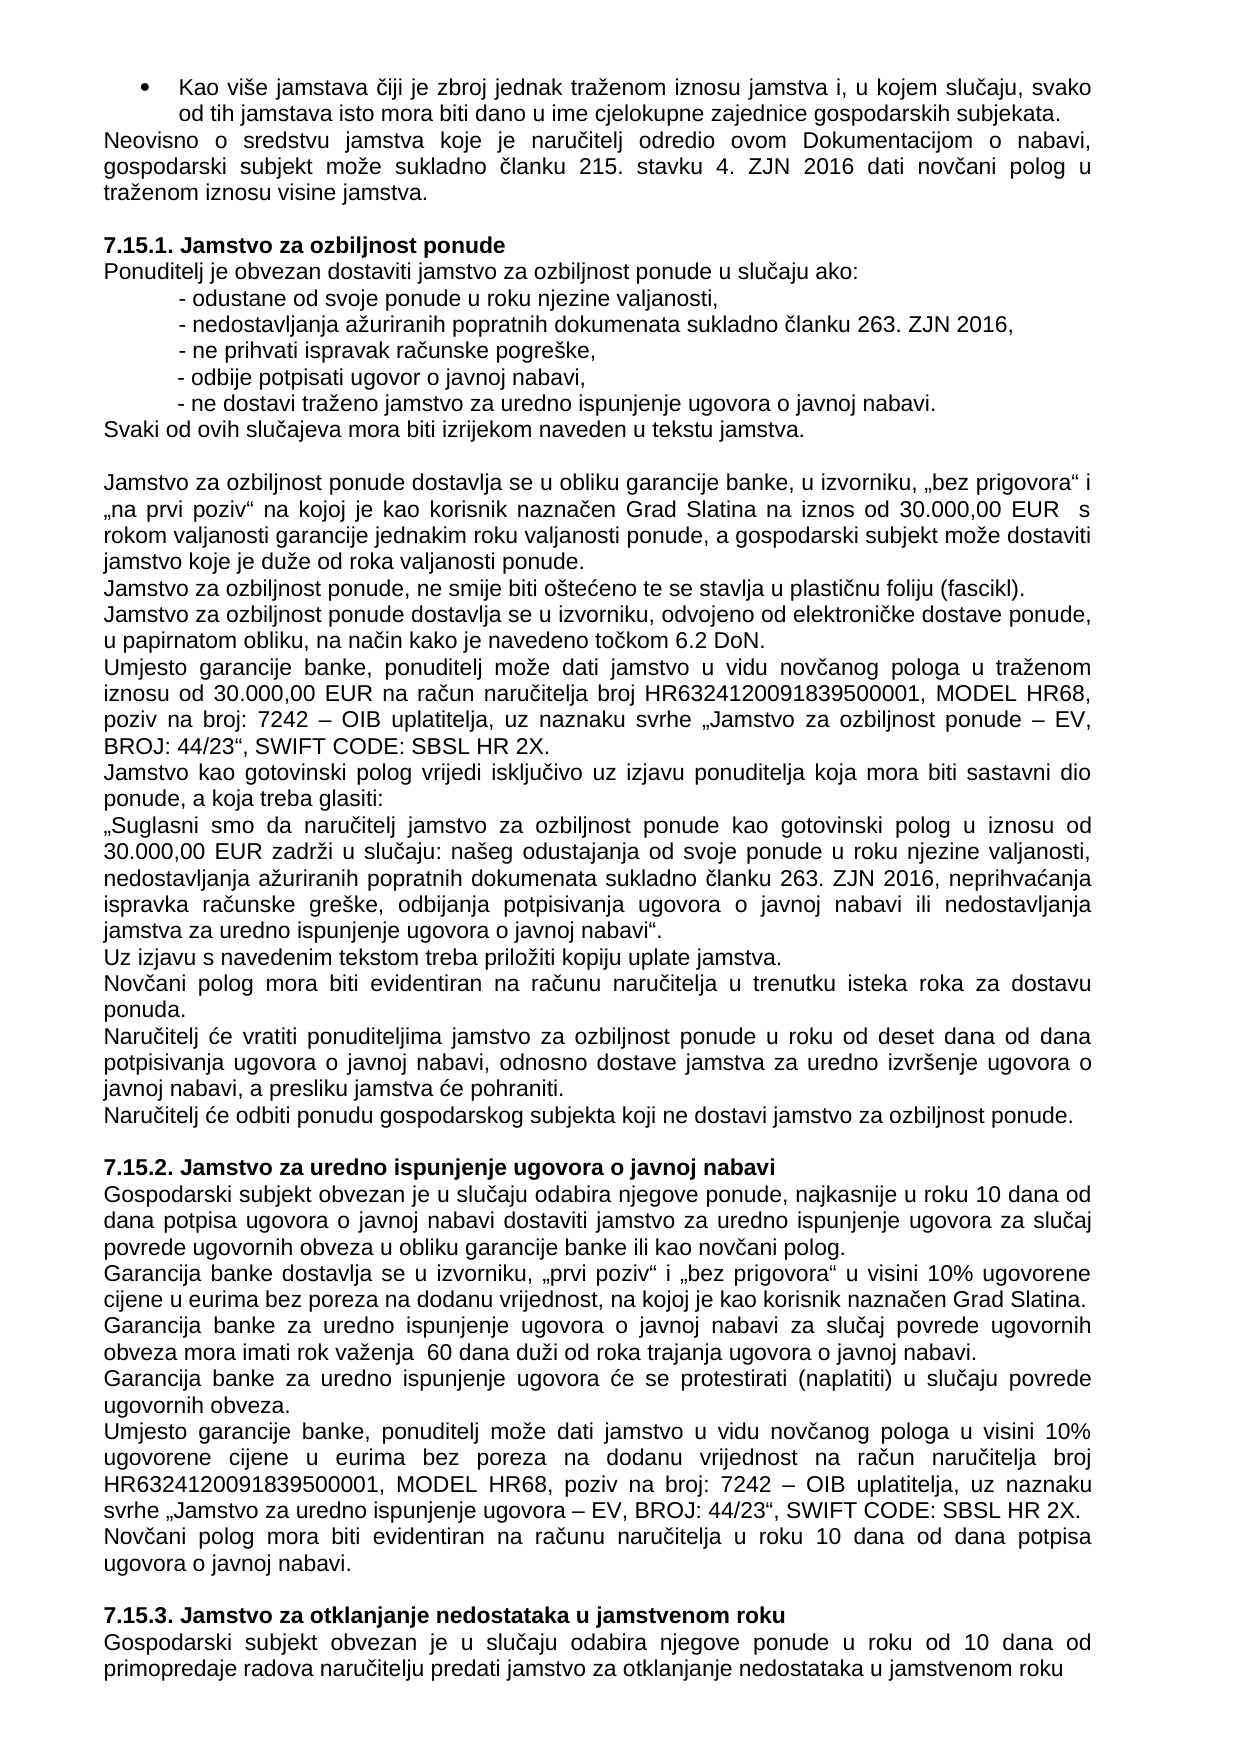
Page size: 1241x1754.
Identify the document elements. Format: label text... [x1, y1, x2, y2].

text Gospodarski subjekt obvezan je u slučaju odabira njegove ponude, najkasnije u roku 10 dana od dana potpisa ugovora o javnoj nabavi dostaviti jamstvo za uredno ispunjenje ugovora za slučaj povrede ugovornih obveza u obliku garancije banke ili kao novčani polog. [103, 1181, 1092, 1260]
text Jamstvo za ozbiljnost ponude dostavlja se u obliku garancije banke, u izvorniku, „bez prigovora“ i „na prvi poziv“ na kojoj je kao korisnik naznačen Grad Slatina na iznos od 30.000,00 EUR s rokom valjanosti garancije jednakim roku valjanosti ponude, a gospodarski subjekt može dostaviti jamstvo koje je duže od roka valjanosti ponude. [103, 469, 1092, 574]
text Gospodarski subjekt obvezan je u slučaju odabira njegove ponude u roku od 10 dana od primopredaje radova naručitelju predati jamstvo za otklanjanje nedostataka u jamstvenom roku [103, 1629, 1092, 1681]
text Garancija banke za uredno ispunjenje ugovora o javnoj nabavi za slučaj povrede ugovornih obveza mora imati rok važenja 60 dana duži od roka trajanja ugovora o javnoj nabavi. [103, 1312, 1092, 1365]
text Naručitelj će odbiti ponudu gospodarskog subjekta koji ne dostavi jamstvo za ozbiljnost ponude. [103, 1102, 1092, 1128]
text - odustane od svoje ponude u roku njezine valjanosti, [178, 285, 1092, 311]
text Garancija banke za uredno ispunjenje ugovora će se protestirati (naplatiti) u slučaju povrede ugovornih obveza. [103, 1365, 1092, 1418]
text Naručitelj će vratiti ponuditeljima jamstvo za ozbiljnost ponude u roku od deset dana od dana potpisivanja ugovora o javnoj nabavi, odnosno dostave jamstva za uredno izvršenje ugovora o javnoj nabavi, a presliku jamstva će pohraniti. [103, 1023, 1092, 1102]
text Uz izjavu s navedenim tekstom treba priložiti kopiju uplate jamstva. [103, 943, 1092, 970]
text „Suglasni smo da naručitelj jamstvo za ozbiljnost ponude kao gotovinski polog u iznosu od 30.000,00 EUR zadrži u slučaju: našeg odustajanja od svoje ponude u roku njezine valjanosti, nedostavljanja ažuriranih popratnih dokumenata sukladno članku 263. ZJN 2016, neprihvaćanja ispravka računske greške, odbijanja potpisivanja ugovora o javnoj nabavi ili nedostavljanja jamstva za uredno ispunjenje ugovora o javnoj nabavi“. [103, 812, 1092, 943]
list Kao više jamstava čiji je zbroj jednak traženom iznosu jamstva i, u kojem slučaju, svako od tih jamstava isto mora biti dano u ime cjelokupne zajednice gospodarskih subjekata. [141, 74, 1092, 127]
text Garancija banke dostavlja se u izvorniku, „prvi poziv“ i „bez prigovora“ u visini 10% ugovorene cijene u eurima bez poreza na dodanu vrijednost, na kojoj je kao korisnik naznačen Grad Slatina. [103, 1260, 1092, 1312]
text 7.15.2. Jamstvo za uredno ispunjenje ugovora o javnoj nabavi [103, 1154, 1092, 1181]
text Ponuditelj je obvezan dostaviti jamstvo za ozbiljnost ponude u slučaju ako: [103, 258, 1092, 285]
text - nedostavljanja ažuriranih popratnih dokumenata sukladno članku 263. ZJN 2016, [178, 311, 1092, 337]
text Svaki od ovih slučajeva mora biti izrijekom naveden u tekstu jamstva. [103, 416, 1092, 443]
text - ne dostavi traženo jamstvo za uredno ispunjenje ugovora o javnoj nabavi. [177, 390, 1092, 416]
text 7.15.1. Jamstvo za ozbiljnost ponude [103, 232, 1092, 258]
text Jamstvo za ozbiljnost ponude, ne smije biti oštećeno te se stavlja u plastičnu foliju (fascikl). [103, 574, 1092, 601]
text Novčani polog mora biti evidentiran na računu naručitelja u trenutku isteka roka za dostavu ponuda. [103, 970, 1092, 1023]
text Neovisno o sredstvu jamstva koje je naručitelj odredio ovom Dokumentacijom o nabavi, gospodarski subjekt može sukladno članku 215. stavku 4. ZJN 2016 dati novčani polog u traženom iznosu visine jamstva. [103, 127, 1092, 206]
text Umjesto garancije banke, ponuditelj može dati jamstvo u vidu novčanog pologa u traženom iznosu od 30.000,00 EUR na račun naručitelja broj HR6324120091839500001, MODEL HR68, poziv na broj: 7242 – OIB uplatitelja, uz naznaku svrhe „Jamstvo za ozbiljnost ponude – EV, BROJ: 44/23“, SWIFT CODE: SBSL HR 2X. [103, 654, 1092, 759]
text - ne prihvati ispravak računske pogreške, [178, 337, 1092, 364]
text Umjesto garancije banke, ponuditelj može dati jamstvo u vidu novčanog pologa u visini 10% ugovorene cijene u eurima bez poreza na dodanu vrijednost na račun naručitelja broj HR6324120091839500001, MODEL HR68, poziv na broj: 7242 – OIB uplatitelja, uz naznaku svrhe „Jamstvo za uredno ispunjenje ugovora – EV, BROJ: 44/23“, SWIFT CODE: SBSL HR 2X. [103, 1418, 1092, 1523]
text - odbije potpisati ugovor o javnoj nabavi, [177, 364, 1092, 390]
text Jamstvo za ozbiljnost ponude dostavlja se u izvorniku, odvojeno od elektroničke dostave ponude, u papirnatom obliku, na način kako je navedeno točkom 6.2 DoN. [103, 601, 1092, 654]
text Novčani polog mora biti evidentiran na računu naručitelja u roku 10 dana od dana potpisa ugovora o javnoj nabavi. [103, 1523, 1092, 1576]
text 7.15.3. Jamstvo za otklanjanje nedostataka u jamstvenom roku [103, 1602, 1092, 1629]
text Jamstvo kao gotovinski polog vrijedi isključivo uz izjavu ponuditelja koja mora biti sastavni dio ponude, a koja treba glasiti: [103, 759, 1092, 812]
